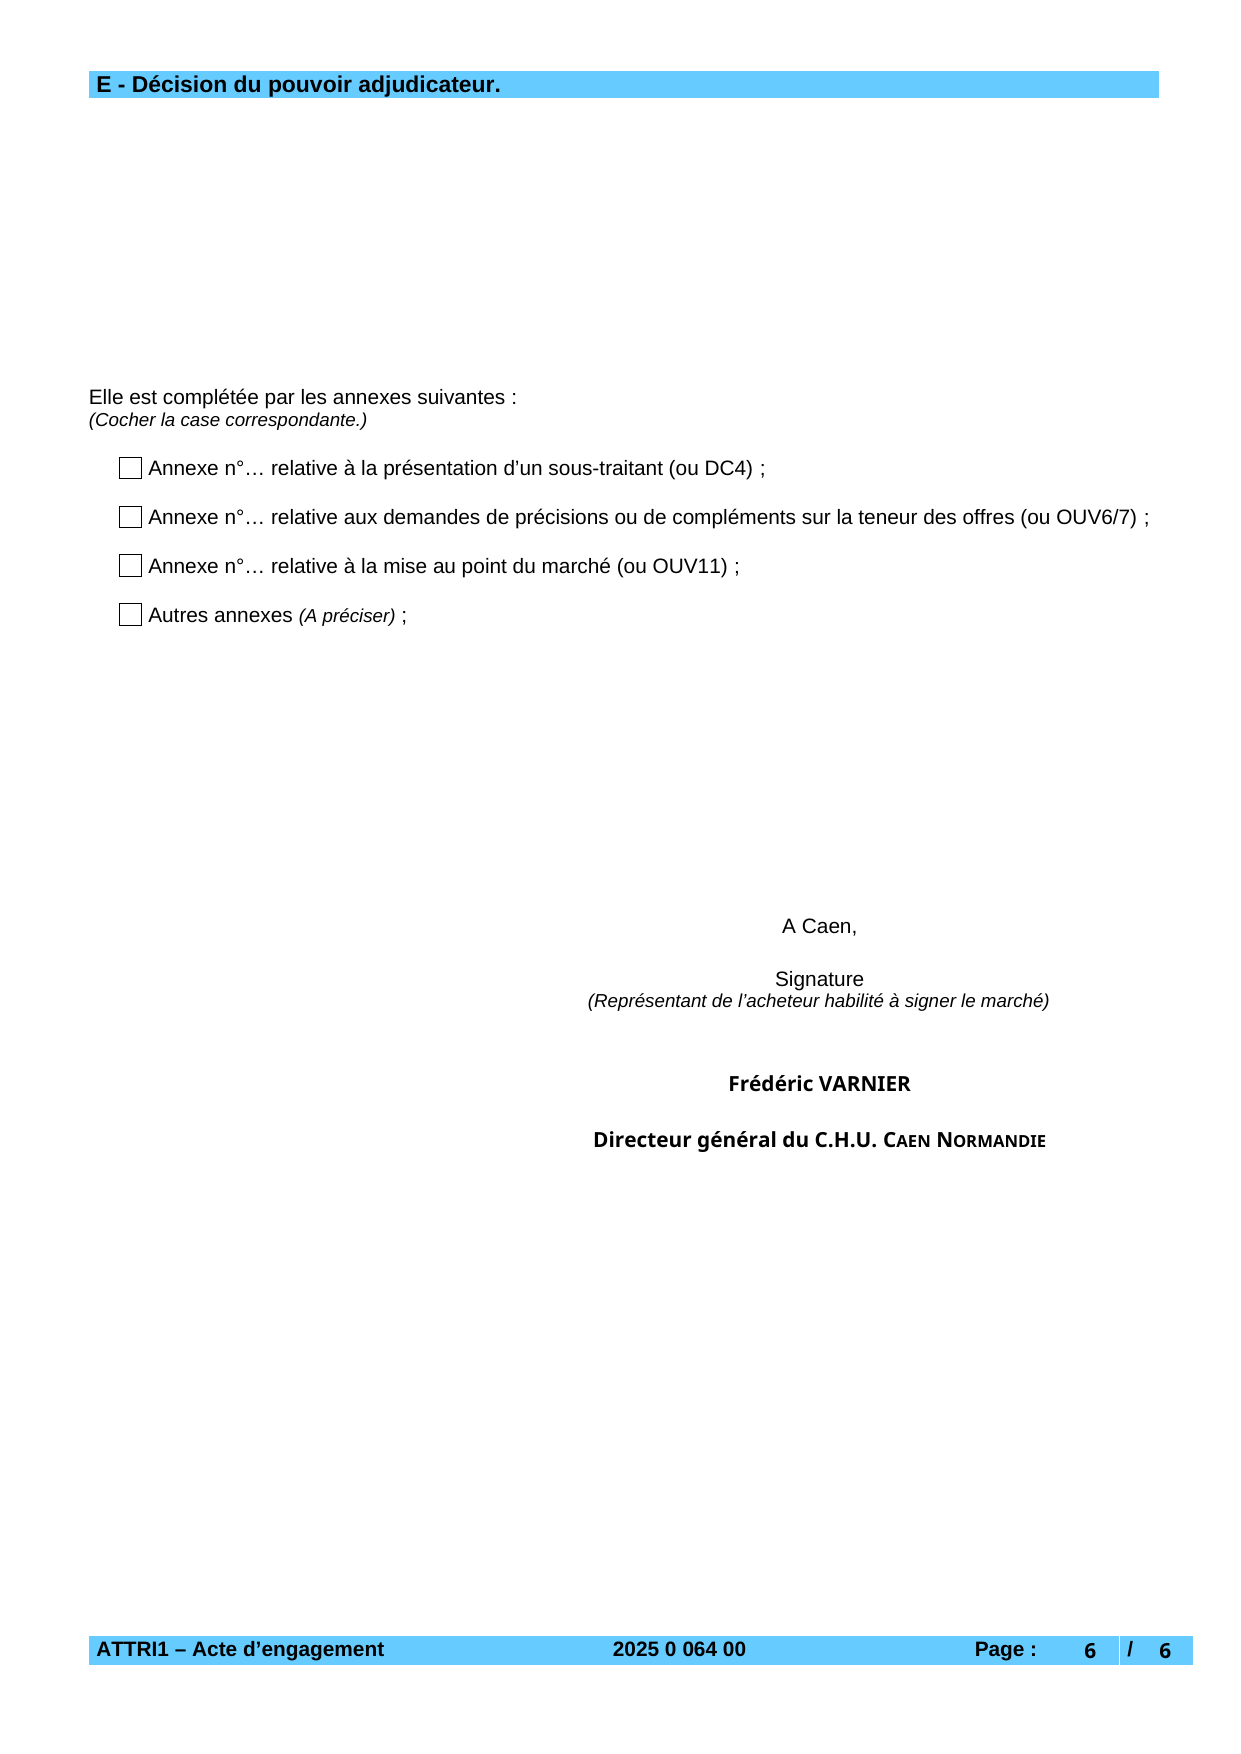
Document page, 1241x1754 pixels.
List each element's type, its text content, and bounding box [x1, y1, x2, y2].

text Annexe n°… relative à la présentation d’un sous-traitant (ou DC4) ; [118, 456, 1152, 479]
text Frédéric VARNIER [487, 1069, 1152, 1097]
text Directeur général du C.H.U. Caen Normandie [487, 1126, 1152, 1154]
text Annexe n°… relative aux demandes de précisions ou de compléments sur la teneur des offres (ou OUV6/7) ; [118, 504, 1152, 528]
text Signature [487, 966, 1152, 990]
text (Représentant de l’acheteur habilité à signer le marché) [487, 990, 1152, 1012]
text Annexe n°… relative à la mise au point du marché (ou OUV11) ; [118, 553, 1152, 577]
table_header E - Décision du pouvoir adjudicateur. [89, 71, 1159, 98]
text Elle est complétée par les annexes suivantes : [89, 385, 1152, 409]
text Autres annexes (A préciser) ; [118, 602, 1152, 626]
text A Caen, [487, 914, 1152, 938]
text (Cocher la case correspondante.) [89, 409, 1152, 431]
